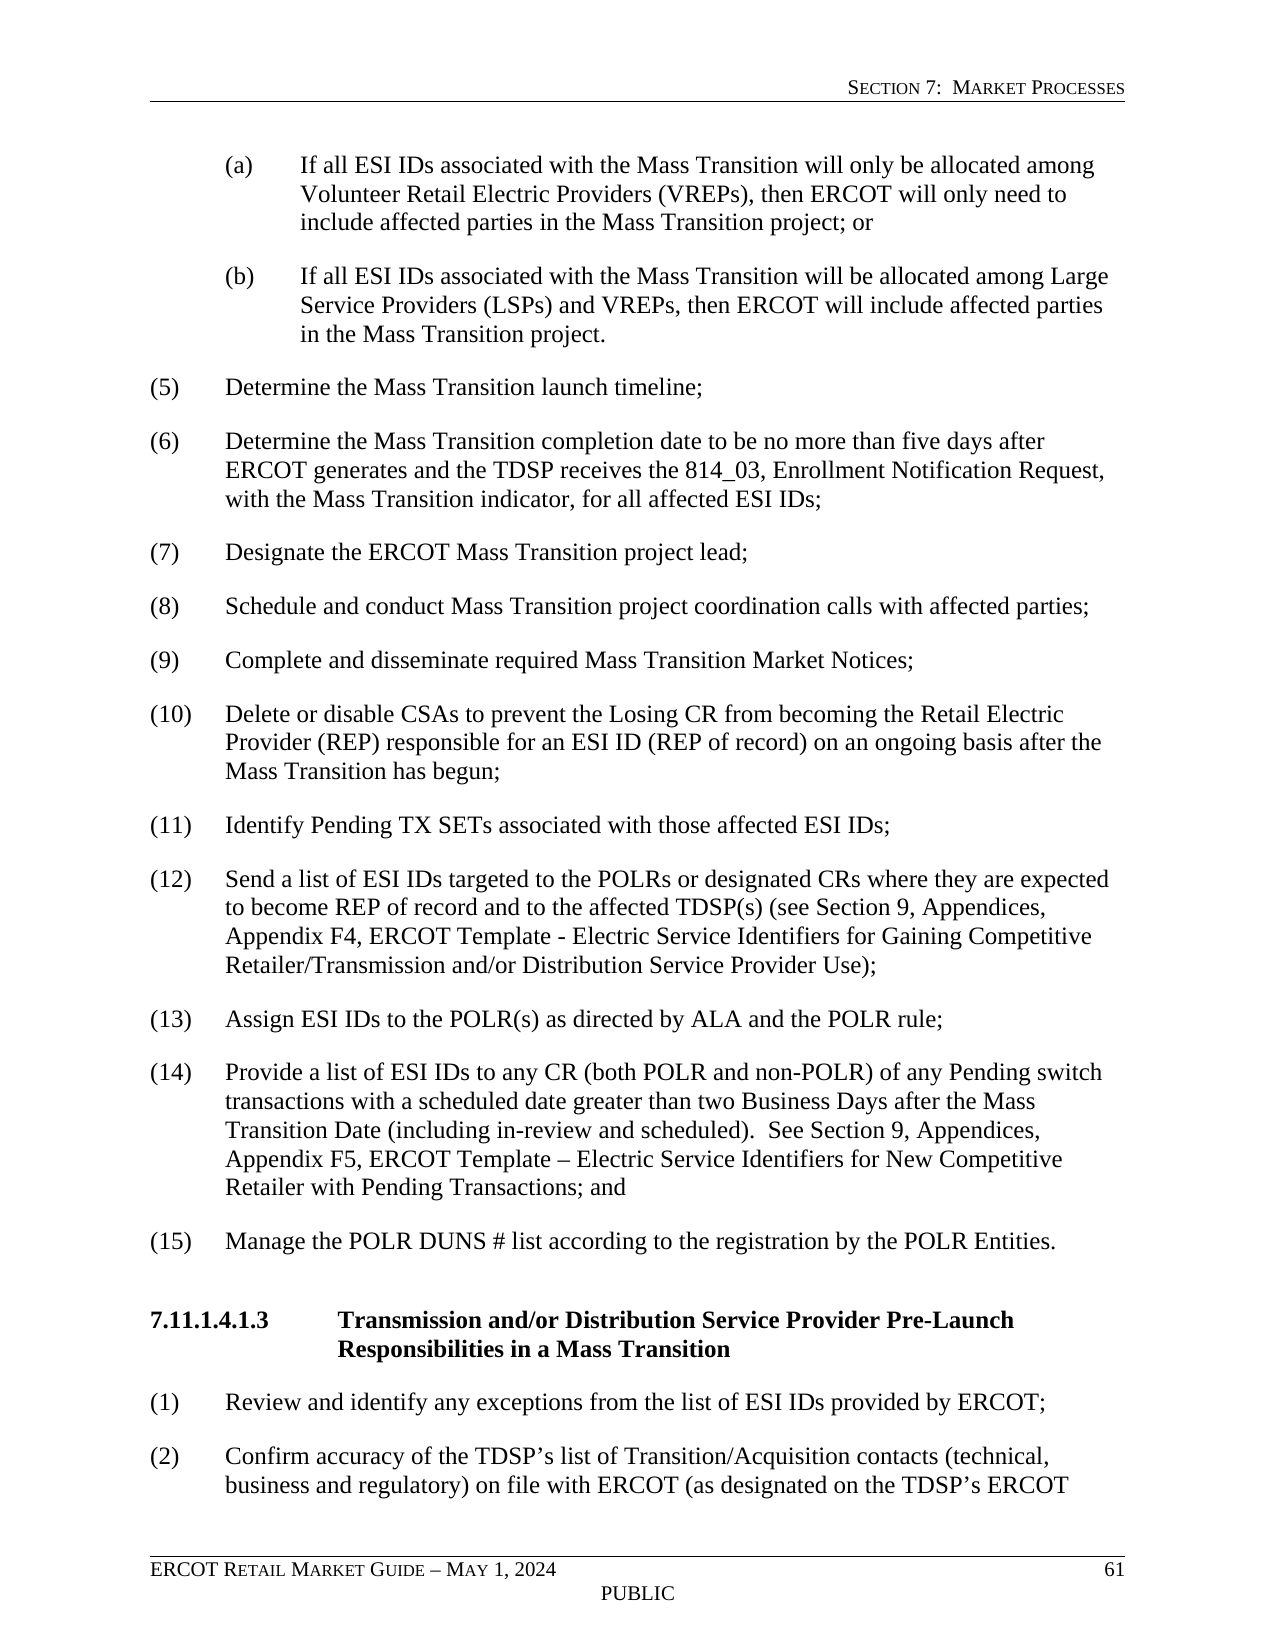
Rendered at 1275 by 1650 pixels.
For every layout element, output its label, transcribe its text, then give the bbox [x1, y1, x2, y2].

list (5) Determine the Mass Transition launch timeline; [150, 372, 1125, 401]
list (14) Provide a list of ESI IDs to any CR (both POLR and non-POLR) of any Pending switch transactions with a scheduled date greater than two Business Days after the Mass Transition Date (including in-review and scheduled). See Section 9, Appendices, Appendix F5, ERCOT Template – Electric Service Identifiers for New Competitive Retailer with Pending Transactions; and [150, 1057, 1125, 1201]
list (15) Manage the POLR DUNS # list according to the registration by the POLR Entities. [150, 1226, 1125, 1255]
list (6) Determine the Mass Transition completion date to be no more than five days after ERCOT generates and the TDSP receives the 814_03, Enrollment Notification Request, with the Mass Transition indicator, for all affected ESI IDs; [150, 426, 1125, 512]
list (13) Assign ESI IDs to the POLR(s) as directed by ALA and the POLR rule; [150, 1004, 1125, 1032]
list (11) Identify Pending TX SETs associated with those affected ESI IDs; [150, 810, 1125, 839]
list (9) Complete and disseminate required Mass Transition Market Notices; [150, 645, 1125, 674]
list (8) Schedule and conduct Mass Transition project coordination calls with affected parties; [150, 591, 1125, 620]
list (7) Designate the ERCOT Mass Transition project lead; [150, 537, 1125, 566]
list (a) If all ESI IDs associated with the Mass Transition will only be allocated among Volunteer Retail Electric Providers (VREPs), then ERCOT will only need to include affected parties in the Mass Transition project; or [225, 150, 1125, 236]
list (1) Review and identify any exceptions from the list of ESI IDs provided by ERCOT; [150, 1387, 1125, 1416]
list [150, 1441, 1125, 1499]
list (12) Send a list of ESI IDs targeted to the POLRs or designated CRs where they are expected to become REP of record and to the affected TDSP(s) (see Section 9, Appendices, Appendix F4, ERCOT Template - Electric Service Identifiers for Gaining Competitive Retailer/Transmission and/or Distribution Service Provider Use); [150, 864, 1125, 979]
list (b) If all ESI IDs associated with the Mass Transition will be allocated among Large Service Providers (LSPs) and VREPs, then ERCOT will include affected parties in the Mass Transition project. [225, 261, 1125, 347]
list (10) Delete or disable CSAs to prevent the Losing CR from becoming the Retail Electric Provider (REP) responsible for an ESI ID (REP of record) on an ongoing basis after the Mass Transition has begun; [150, 699, 1125, 785]
text 7.11.1.4.1.3 Transmission and/or Distribution Service Provider Pre-Launch Responsibilities in a Mass Transition [150, 1305, 1125, 1362]
